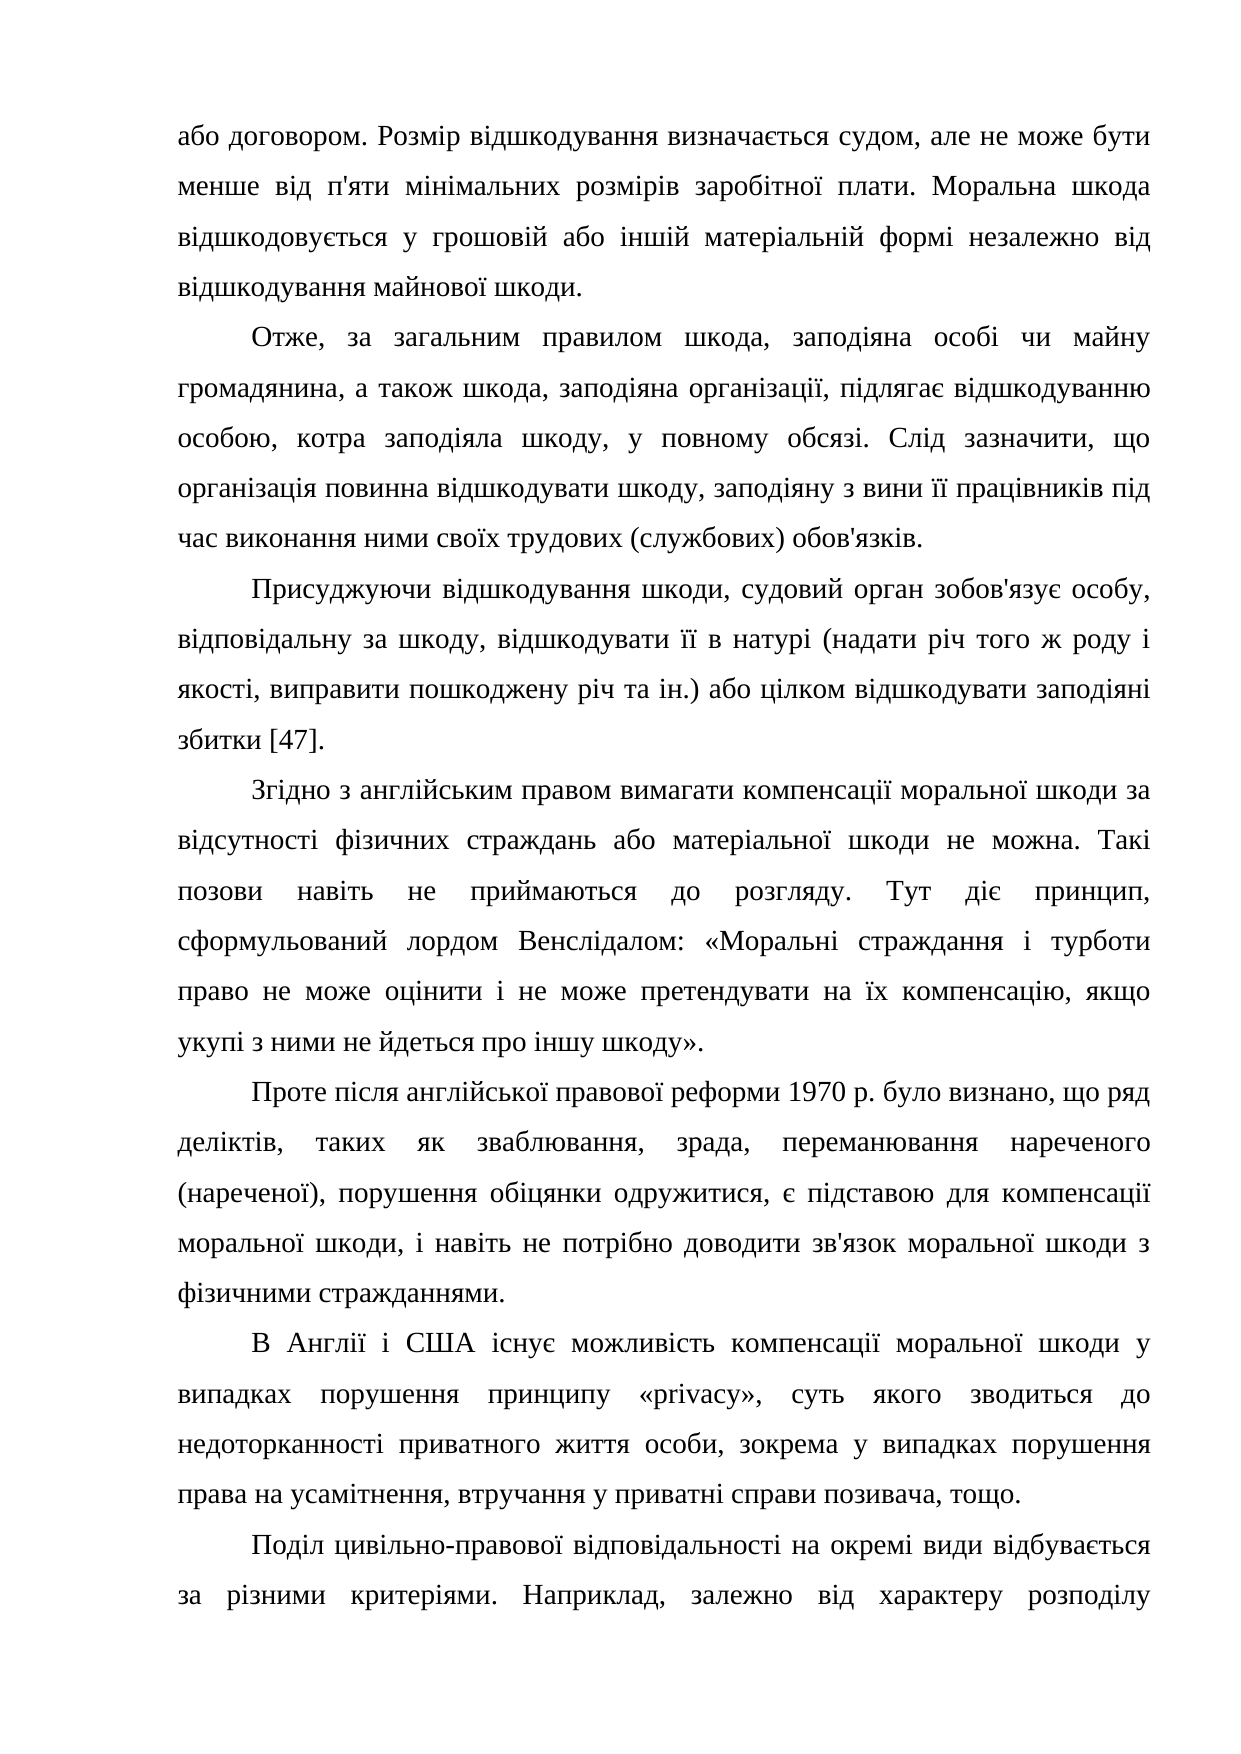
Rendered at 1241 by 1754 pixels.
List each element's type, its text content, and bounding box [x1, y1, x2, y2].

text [177, 118, 1152, 303]
text Отже, за загальним правилом шкода, заподіяна особі чи майну громадянина, а також шкода, заподіяна організації, підлягає відшкодуванню особою, котра заподіяла шкоду, у повному обсязі. Слід зазначити, що організація повинна відшкодувати шкоду, заподіяну з вини її працівників під час виконання ними своїх трудових (службових) обов'язків. [177, 319, 1152, 554]
text Присуджуючи відшкодування шкоди, судовий орган зобов'язує особу, відповідальну за шкоду, відшкодувати її в натурі (надати річ того ж роду і якості, виправити пошкоджену річ та ін.) або цілком відшкодувати заподіяні збитки [47]. [177, 571, 1152, 755]
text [177, 1527, 1152, 1611]
text В Англії і США існує можливість компенсації моральної шкоди у випадках порушення принципу «privacy», суть якого зводиться до недоторканності приватного життя особи, зокрема у випадках порушення права на усамітнення, втручання у приватні справи позивача, тощо. [177, 1326, 1152, 1510]
text Проте після англійської правової реформи 1970 р. було визнано, що ряд деліктів, таких як зваблювання, зрада, переманювання нареченого (нареченої), порушення обіцянки одружитися, є підставою для компенсації моральної шкоди, і навіть не потрібно доводити зв'язок моральної шкоди з фізичними стражданнями. [177, 1074, 1152, 1309]
text Згідно з англійським правом вимагати компенсації моральної шкоди за відсутності фізичних страждань або матеріальної шкоди не можна. Такі позови навіть не приймаються до розгляду. Тут діє принцип, сформульований лордом Венслідалом: «Моральні страждання і турботи право не може оцінити і не може претендувати на їх компенсацію, якщо укупі з ними не йдеться про іншу шкоду». [177, 772, 1152, 1057]
